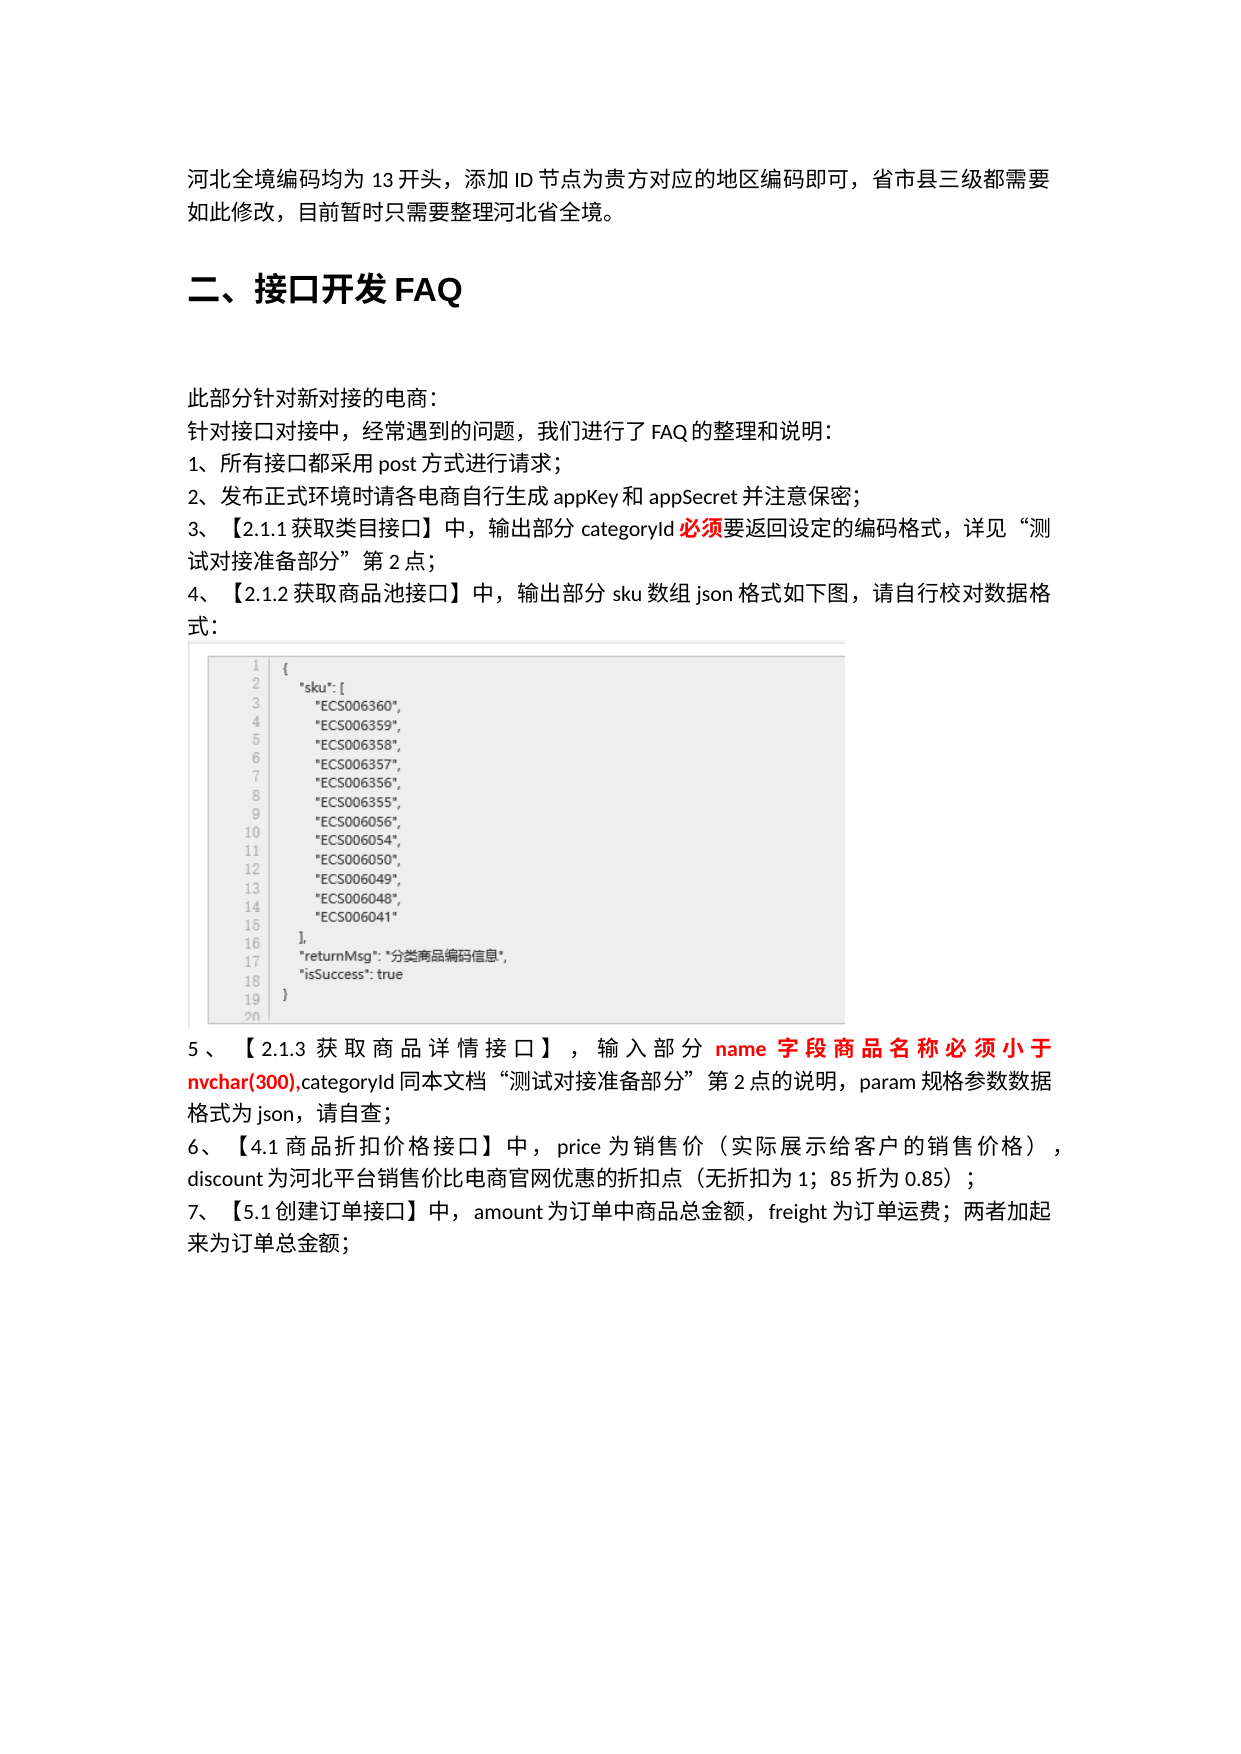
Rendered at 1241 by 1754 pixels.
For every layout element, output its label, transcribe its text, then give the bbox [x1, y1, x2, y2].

list 河北全境编码均为13开头，添加ID节点为贵方对应的地区编码即可，省市县三级都需要如此修改，目前暂时只需要整理河北省全境。 [187, 162, 1053, 227]
subtitle 二、接口开发FAQ [187, 254, 1053, 319]
list 6、【4.1商品折扣价格接口】中，price为销售价（实际展示给客户的销售价格），discount为河北平台销售价比电商官网优惠的折扣点（无折扣为1；85折为0.85）； [187, 1128, 1053, 1193]
list 发布正式环境时请各电商自行生成appKey和appSecret并注意保密； [187, 478, 1053, 511]
list 4、【2.1.2获取商品池接口】中，输出部分sku数组json格式如下图，请自行校对数据格式： [187, 576, 1053, 641]
list 7、【5.1创建订单接口】中，amount为订单中商品总金额，freight为订单运费；两者加起来为订单总金额； [187, 1193, 1053, 1258]
list 5、【2.1.3获取商品详情接口】，输入部分name字段商品名称必须小于nvchar(300),categoryId同本文档“测试对接准备部分”第2点的说明，param规格参数数据格式为json，请自查； [187, 1031, 1053, 1128]
text 针对接口对接中，经常遇到的问题，我们进行了FAQ的整理和说明： [187, 413, 1053, 446]
list 所有接口都采用post方式进行请求； [187, 446, 1053, 478]
text 此部分针对新对接的电商： [187, 381, 1053, 413]
list 【2.1.1获取类目接口】中，输出部分categoryId必须要返回设定的编码格式，详见“测试对接准备部分”第2点； [187, 511, 1053, 576]
picture [187, 640, 846, 1028]
